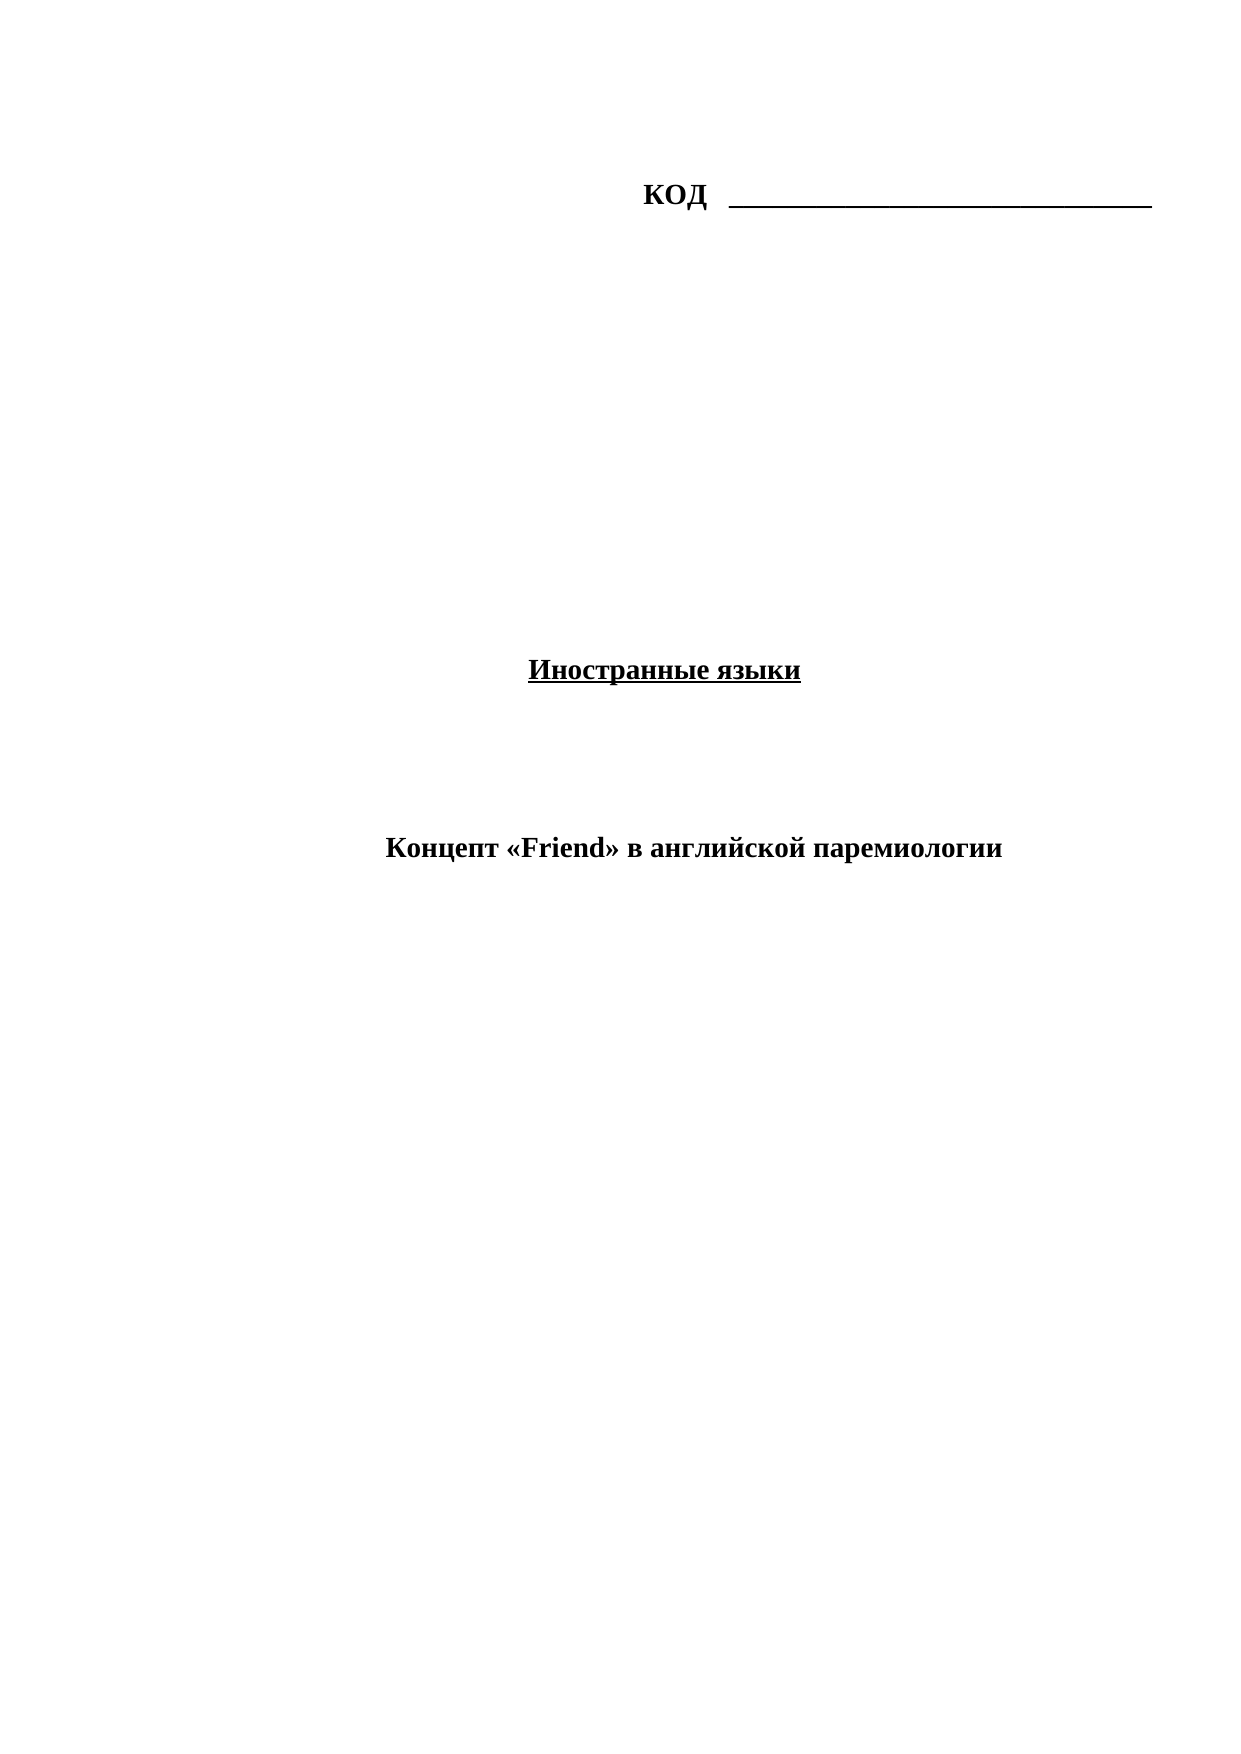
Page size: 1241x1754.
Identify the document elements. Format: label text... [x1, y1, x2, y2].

text КОД _____________________________ [177, 177, 1152, 211]
text Концепт «Friend» в английской паремиологии [177, 831, 1152, 864]
text Иностранные языки [177, 652, 1152, 686]
